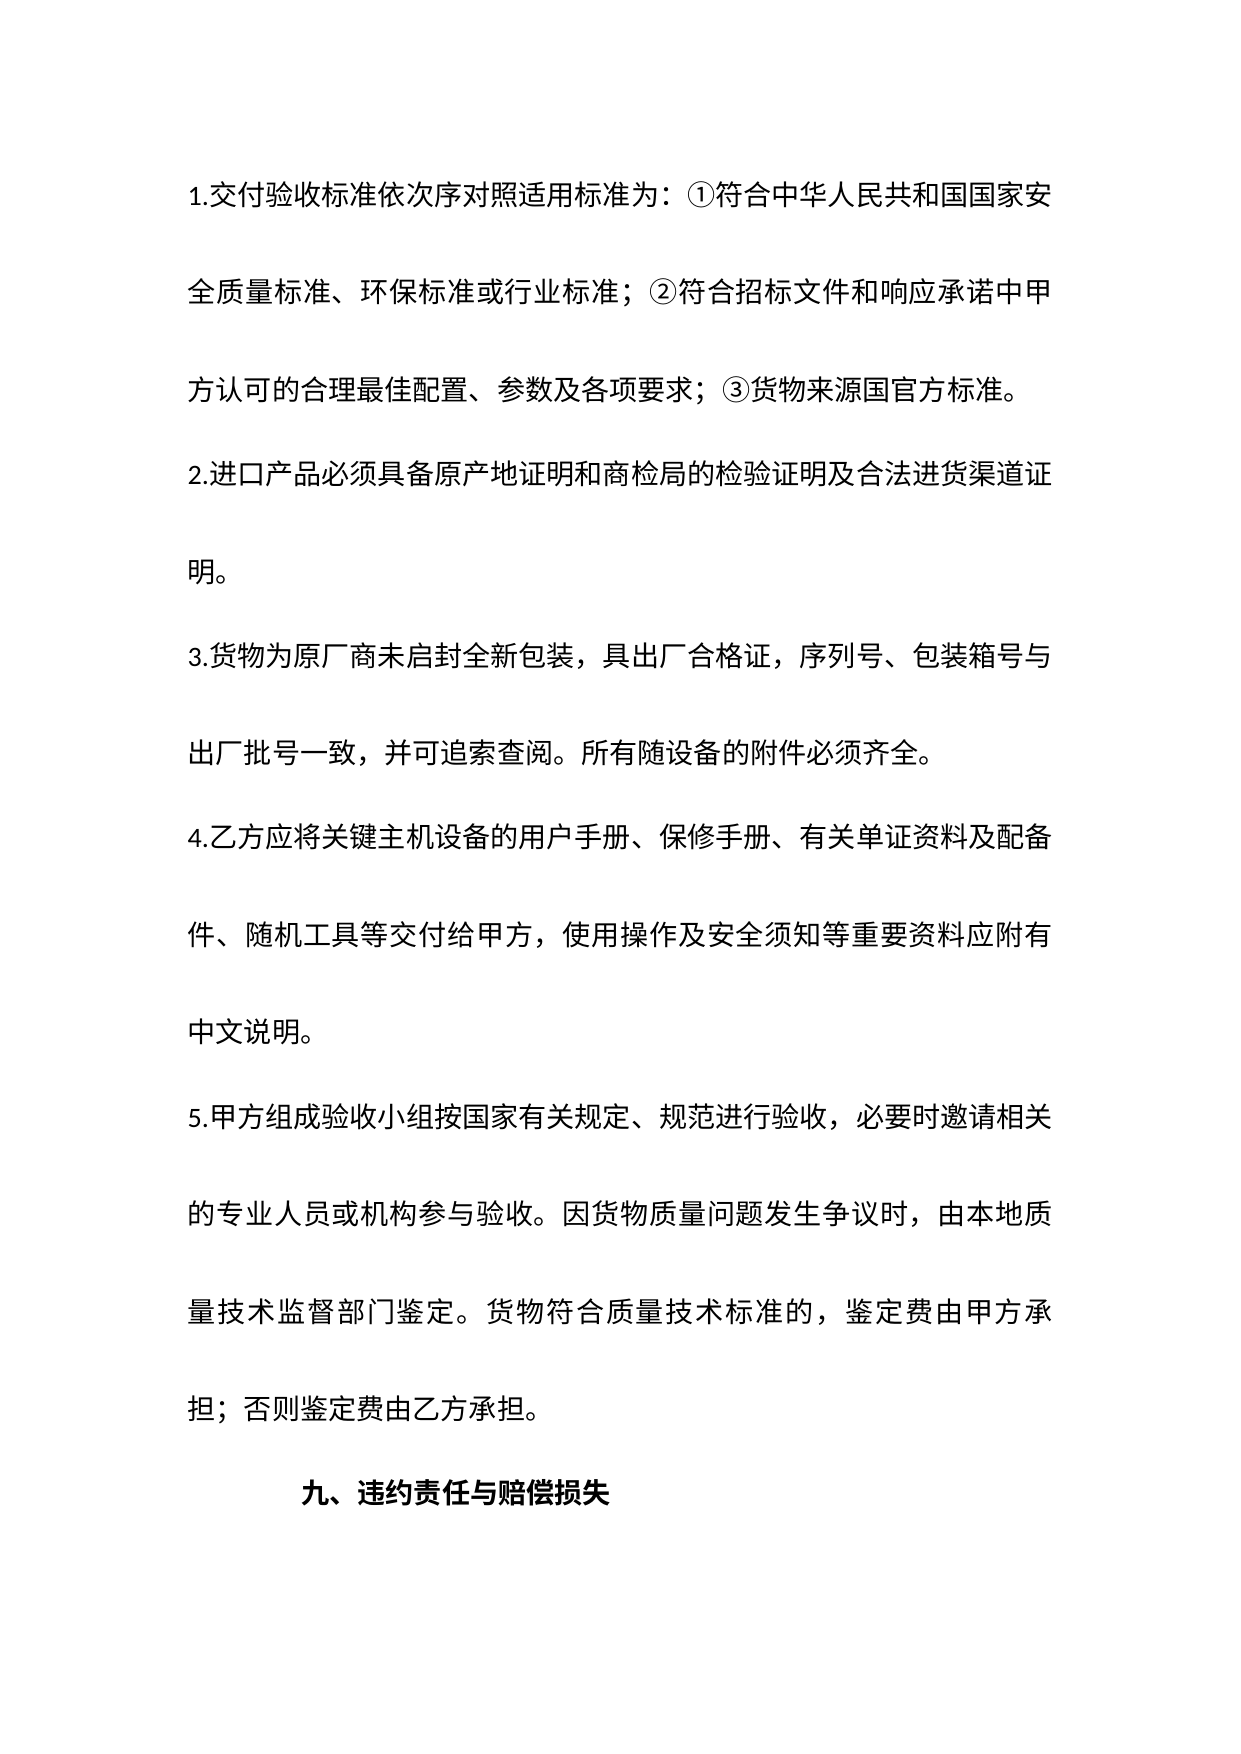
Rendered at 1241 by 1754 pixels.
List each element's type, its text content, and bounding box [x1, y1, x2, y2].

text 2.进口产品必须具备原产地证明和商检局的检验证明及合法进货渠道证明。 [187, 441, 1053, 604]
text 3.货物为原厂商未启封全新包装，具出厂合格证，序列号、包装箱号与出厂批号一致，并可追索查阅。所有随设备的附件必须齐全。 [187, 623, 1053, 785]
text 1.交付验收标准依次序对照适用标准为：①符合中华人民共和国国家安全质量标准、环保标准或行业标准；②符合招标文件和响应承诺中甲方认可的合理最佳配置、参数及各项要求；③货物来源国官方标准。 [187, 162, 1053, 422]
text 九、违约责任与赔偿损失 [301, 1460, 1053, 1525]
text 4.乙方应将关键主机设备的用户手册、保修手册、有关单证资料及配备件、随机工具等交付给甲方，使用操作及安全须知等重要资料应附有中文说明。 [187, 804, 1053, 1064]
text 5.甲方组成验收小组按国家有关规定、规范进行验收，必要时邀请相关的专业人员或机构参与验收。因货物质量问题发生争议时，由本地质量技术监督部门鉴定。货物符合质量技术标准的，鉴定费由甲方承担；否则鉴定费由乙方承担。 [187, 1084, 1053, 1441]
